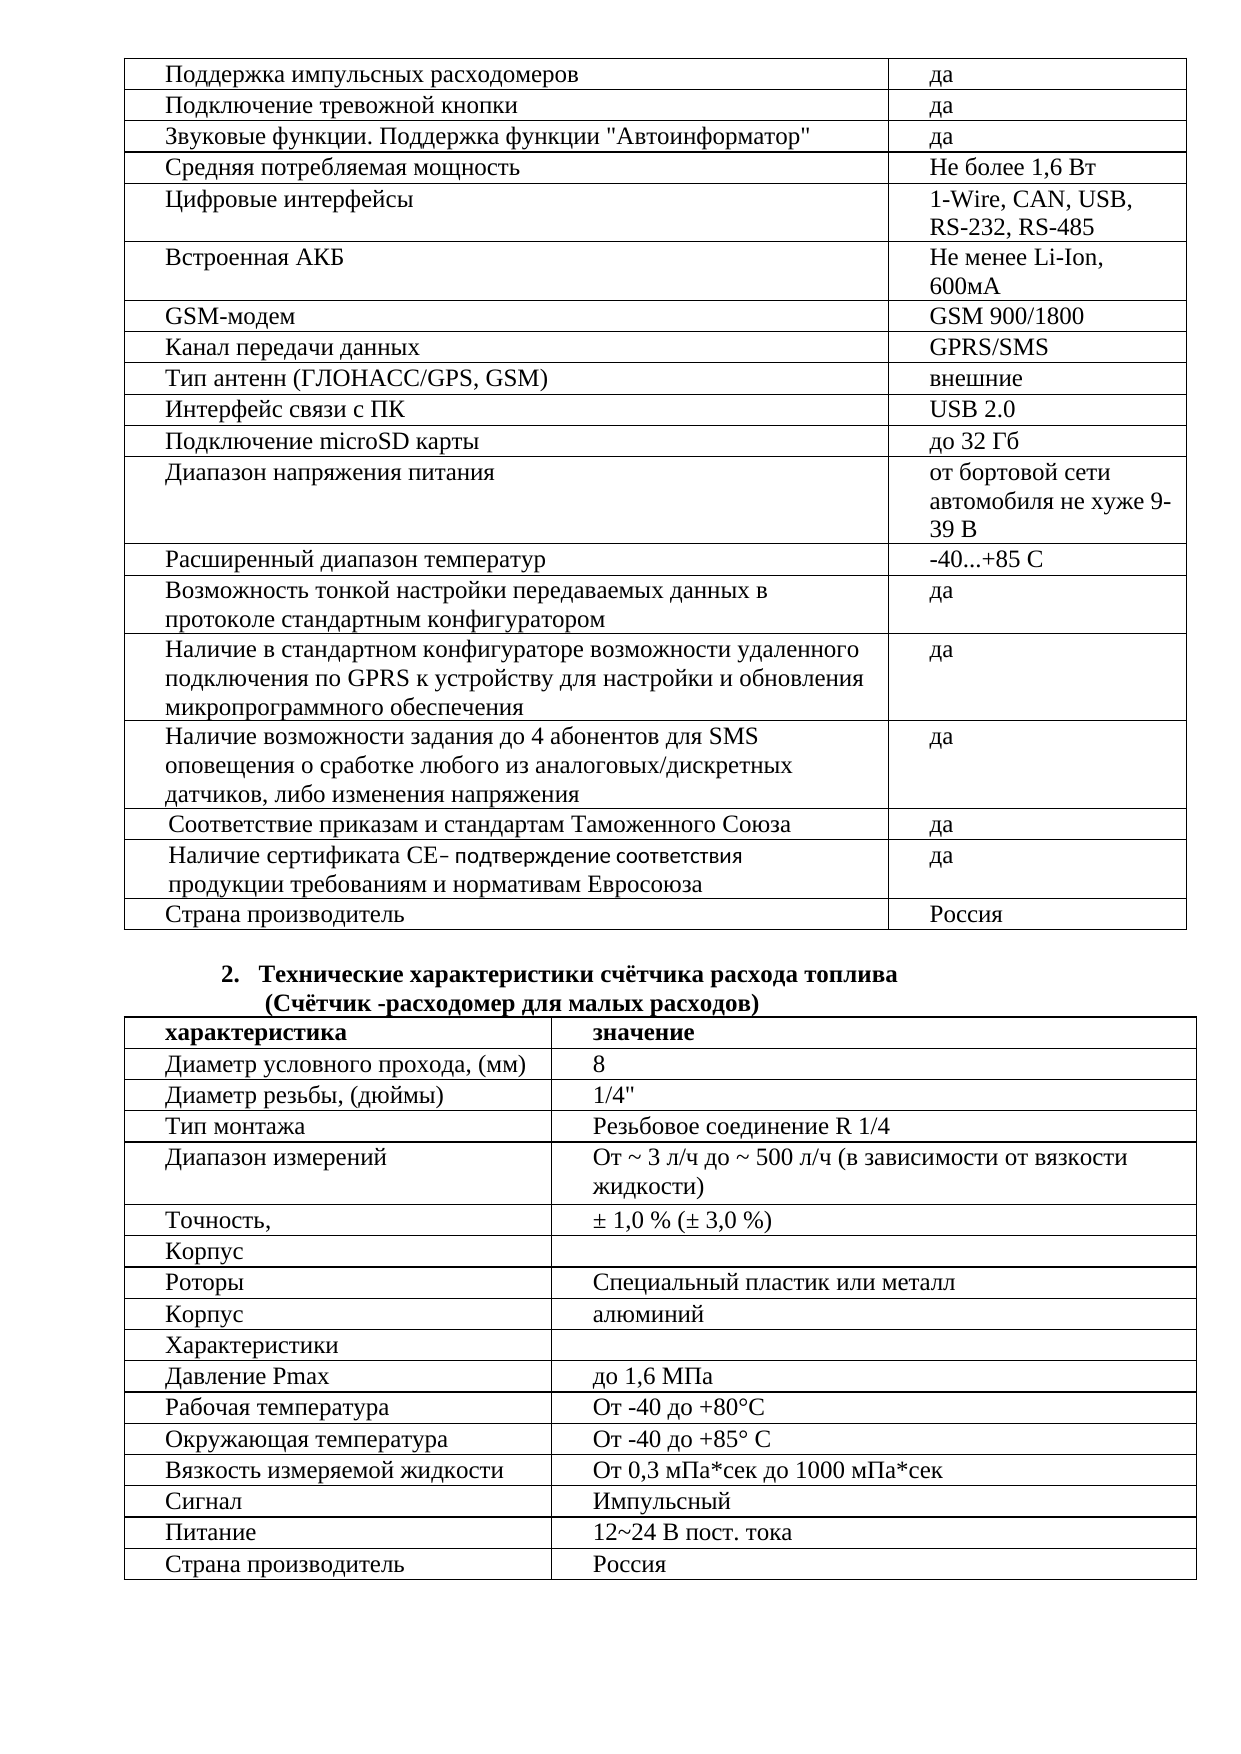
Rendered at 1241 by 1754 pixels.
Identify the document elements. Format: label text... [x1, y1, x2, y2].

table_cell Корпус [125, 1236, 551, 1266]
table_cell Наличие возможности задания до 4 абонентов для SMS оповещения о сработке любого из аналоговых/дискретных датчиков, либо изменения напряжения [125, 721, 888, 808]
table_cell да [889, 809, 1186, 839]
table_cell Россия [552, 1549, 1196, 1579]
list (Счётчик -расходомер для малых расходов) [258, 988, 1209, 1016]
table_cell Тип антенн (ГЛОНАСС/GPS, GSM) [125, 363, 888, 393]
table_cell до 1,6 МПа [552, 1361, 1196, 1391]
table_cell USB 2.0 [889, 395, 1186, 425]
table_cell Встроенная АКБ [125, 242, 888, 300]
table_cell Страна производитель [125, 899, 888, 929]
table_cell Роторы [125, 1268, 551, 1298]
table_cell Цифровые интерфейсы [125, 184, 888, 241]
table_cell Соответствие приказам и стандартам Таможенного Союза [125, 809, 888, 839]
table_cell внешние [889, 363, 1186, 393]
table_cell да [889, 90, 1186, 120]
table_cell Характеристики [125, 1330, 551, 1360]
list Технические характеристики счётчика расхода топлива [221, 959, 1209, 988]
table_cell От ~ 3 л/ч до ~ 500 л/ч (в зависимости от вязкости жидкости) [552, 1143, 1196, 1204]
table_cell да [889, 840, 1186, 898]
table_cell Диапазон измерений [125, 1143, 551, 1204]
table_cell Окружающая температура [125, 1424, 551, 1454]
table_cell 1-Wire, CAN, USB, RS-232, RS-485 [889, 184, 1186, 241]
table_cell да [889, 121, 1186, 151]
table_cell Наличие сертификата СЕ– подтверждение соответствия продукции требованиям и нормативам Евросоюза [125, 840, 888, 898]
table_cell Сигнал [125, 1486, 551, 1516]
table_cell Не менее Li-Ion, 600мА [889, 242, 1186, 300]
table_cell Специальный пластик или металл [552, 1268, 1196, 1298]
table_cell Страна производитель [125, 1549, 551, 1579]
table_cell 8 [552, 1049, 1196, 1079]
table_cell От 0,3 мПа*сек до 1000 мПа*сек [552, 1455, 1196, 1485]
table_cell до 32 Гб [889, 426, 1186, 456]
table_cell Россия [889, 899, 1186, 929]
table_cell Рабочая температура [125, 1393, 551, 1423]
table_cell ± 1,0 % (± 3,0 %) [552, 1205, 1196, 1235]
table_cell Резьбовое соединение R 1/4 [552, 1111, 1196, 1141]
table_cell Тип монтажа [125, 1111, 551, 1141]
table_cell да [889, 59, 1186, 89]
table_cell Расширенный диапазон температур [125, 544, 888, 574]
table_cell Канал передачи данных [125, 332, 888, 362]
table_cell Корпус [125, 1299, 551, 1329]
table_cell 12~24 В пост. тока [552, 1518, 1196, 1548]
table_cell 1/4" [552, 1080, 1196, 1110]
table_cell Подключение тревожной кнопки [125, 90, 888, 120]
table_cell от бортовой сети автомобиля не хуже 9-39 В [889, 457, 1186, 543]
table_cell Наличие в стандартном конфигураторе возможности удаленного подключения по GPRS к устройству для настройки и обновления микропрограммного обеспечения [125, 634, 888, 720]
table_cell GSM-модем [125, 301, 888, 331]
table_cell [552, 1236, 1196, 1266]
table_cell Поддержка импульсных расходомеров [125, 59, 888, 89]
table_cell Не более 1,6 Вт [889, 153, 1186, 183]
table_cell От -40 до +80°C [552, 1393, 1196, 1423]
table_cell Точность, [125, 1205, 551, 1235]
table_cell Подключение microSD карты [125, 426, 888, 456]
table_cell Интерфейс связи с ПК [125, 395, 888, 425]
table_cell да [889, 721, 1186, 808]
table_header характеристика [125, 1018, 551, 1048]
table_cell GSM 900/1800 [889, 301, 1186, 331]
table_cell Звуковые функции. Поддержка функции "Автоинформатор" [125, 121, 888, 151]
table_cell [552, 1330, 1196, 1360]
table_cell От -40 до +85° C [552, 1424, 1196, 1454]
table_cell Диаметр резьбы, (дюймы) [125, 1080, 551, 1110]
table_cell Диаметр условного прохода, (мм) [125, 1049, 551, 1079]
table_cell да [889, 634, 1186, 720]
table_cell -40...+85 С [889, 544, 1186, 574]
table_cell GPRS/SMS [889, 332, 1186, 362]
table_cell алюминий [552, 1299, 1196, 1329]
table_cell Питание [125, 1518, 551, 1548]
table_cell Импульсный [552, 1486, 1196, 1516]
table_cell Диапазон напряжения питания [125, 457, 888, 543]
table_header значение [552, 1018, 1196, 1048]
table_cell Средняя потребляемая мощность [125, 153, 888, 183]
table_cell Возможность тонкой настройки передаваемых данных в протоколе стандартным конфигуратором [125, 576, 888, 633]
table_cell Давление Pmax [125, 1361, 551, 1391]
table_cell Вязкость измеряемой жидкости [125, 1455, 551, 1485]
table_cell да [889, 576, 1186, 633]
